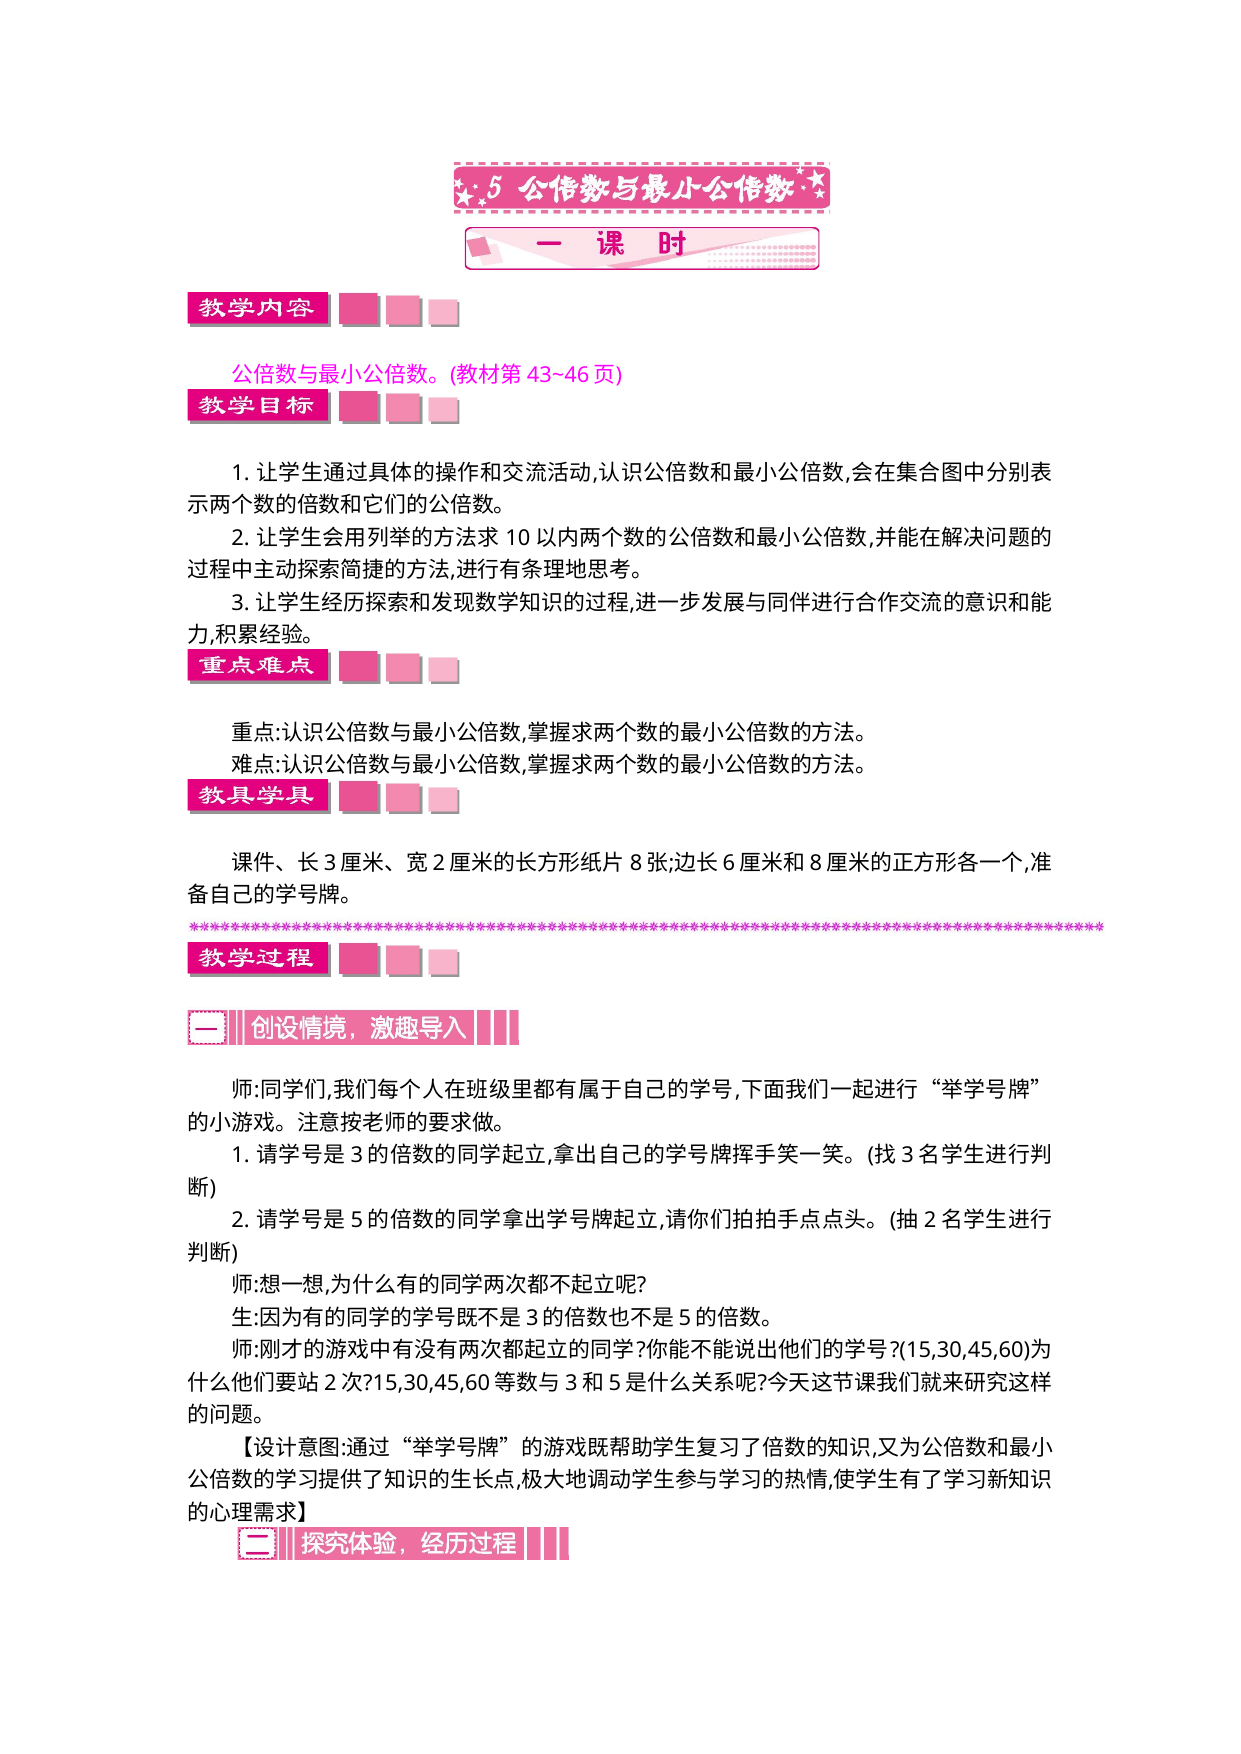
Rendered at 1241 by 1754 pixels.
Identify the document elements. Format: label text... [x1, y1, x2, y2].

picture [453, 162, 831, 225]
text 【设计意图:通过“举学号牌”的游戏既帮助学生复习了倍数的知识,又为公倍数和最小公倍数的学习提供了知识的生长点,极大地调动学生参与学习的热情,使学生有了学习新知识的心理需求】 [187, 1429, 1053, 1527]
picture [187, 389, 460, 424]
text 2. 让学生会用列举的方法求10以内两个数的公倍数和最小公倍数,并能在解决问题的过程中主动探索简捷的方法,进行有条理地思考。 [187, 519, 1053, 584]
text 生:因为有的同学的学号既不是3的倍数也不是5的倍数。 [187, 1299, 1053, 1332]
picture [187, 909, 1105, 933]
text 师:想一想,为什么有的同学两次都不起立呢? [187, 1267, 1053, 1299]
text 1. 让学生通过具体的操作和交流活动,认识公倍数和最小公倍数,会在集合图中分别表示两个数的倍数和它们的公倍数。 [187, 454, 1053, 519]
text 3. 让学生经历探索和发现数学知识的过程,进一步发展与同伴进行合作交流的意识和能力,积累经验。 [187, 584, 1053, 649]
picture [187, 292, 460, 327]
picture [187, 1007, 519, 1045]
text 2. 请学号是5的倍数的同学拿出学号牌起立,请你们拍拍手点点头。(抽2名学生进行判断) [187, 1202, 1053, 1267]
picture [237, 1527, 569, 1560]
text 公倍数与最小公倍数。(教材第43~46页) [187, 357, 1053, 389]
picture [187, 942, 460, 977]
text 师:同学们,我们每个人在班级里都有属于自己的学号,下面我们一起进行“举学号牌”的小游戏。注意按老师的要求做。 [187, 1072, 1053, 1137]
picture [464, 227, 820, 270]
picture [187, 779, 460, 814]
text 课件、长3厘米、宽2厘米的长方形纸片8张;边长6厘米和8厘米的正方形各一个,准备自己的学号牌。 [187, 844, 1053, 909]
text 师:刚才的游戏中有没有两次都起立的同学?你能不能说出他们的学号?(15,30,45,60)为什么他们要站2次?15,30,45,60等数与3和5是什么关系呢?今天这节课我们就来研究这样的问题。 [187, 1332, 1053, 1429]
picture [187, 649, 460, 684]
text 1. 请学号是3的倍数的同学起立,拿出自己的学号牌挥手笑一笑。(找3名学生进行判断) [187, 1137, 1053, 1202]
text 重点:认识公倍数与最小公倍数,掌握求两个数的最小公倍数的方法。 [187, 714, 1053, 747]
text 难点:认识公倍数与最小公倍数,掌握求两个数的最小公倍数的方法。 [187, 747, 1053, 779]
